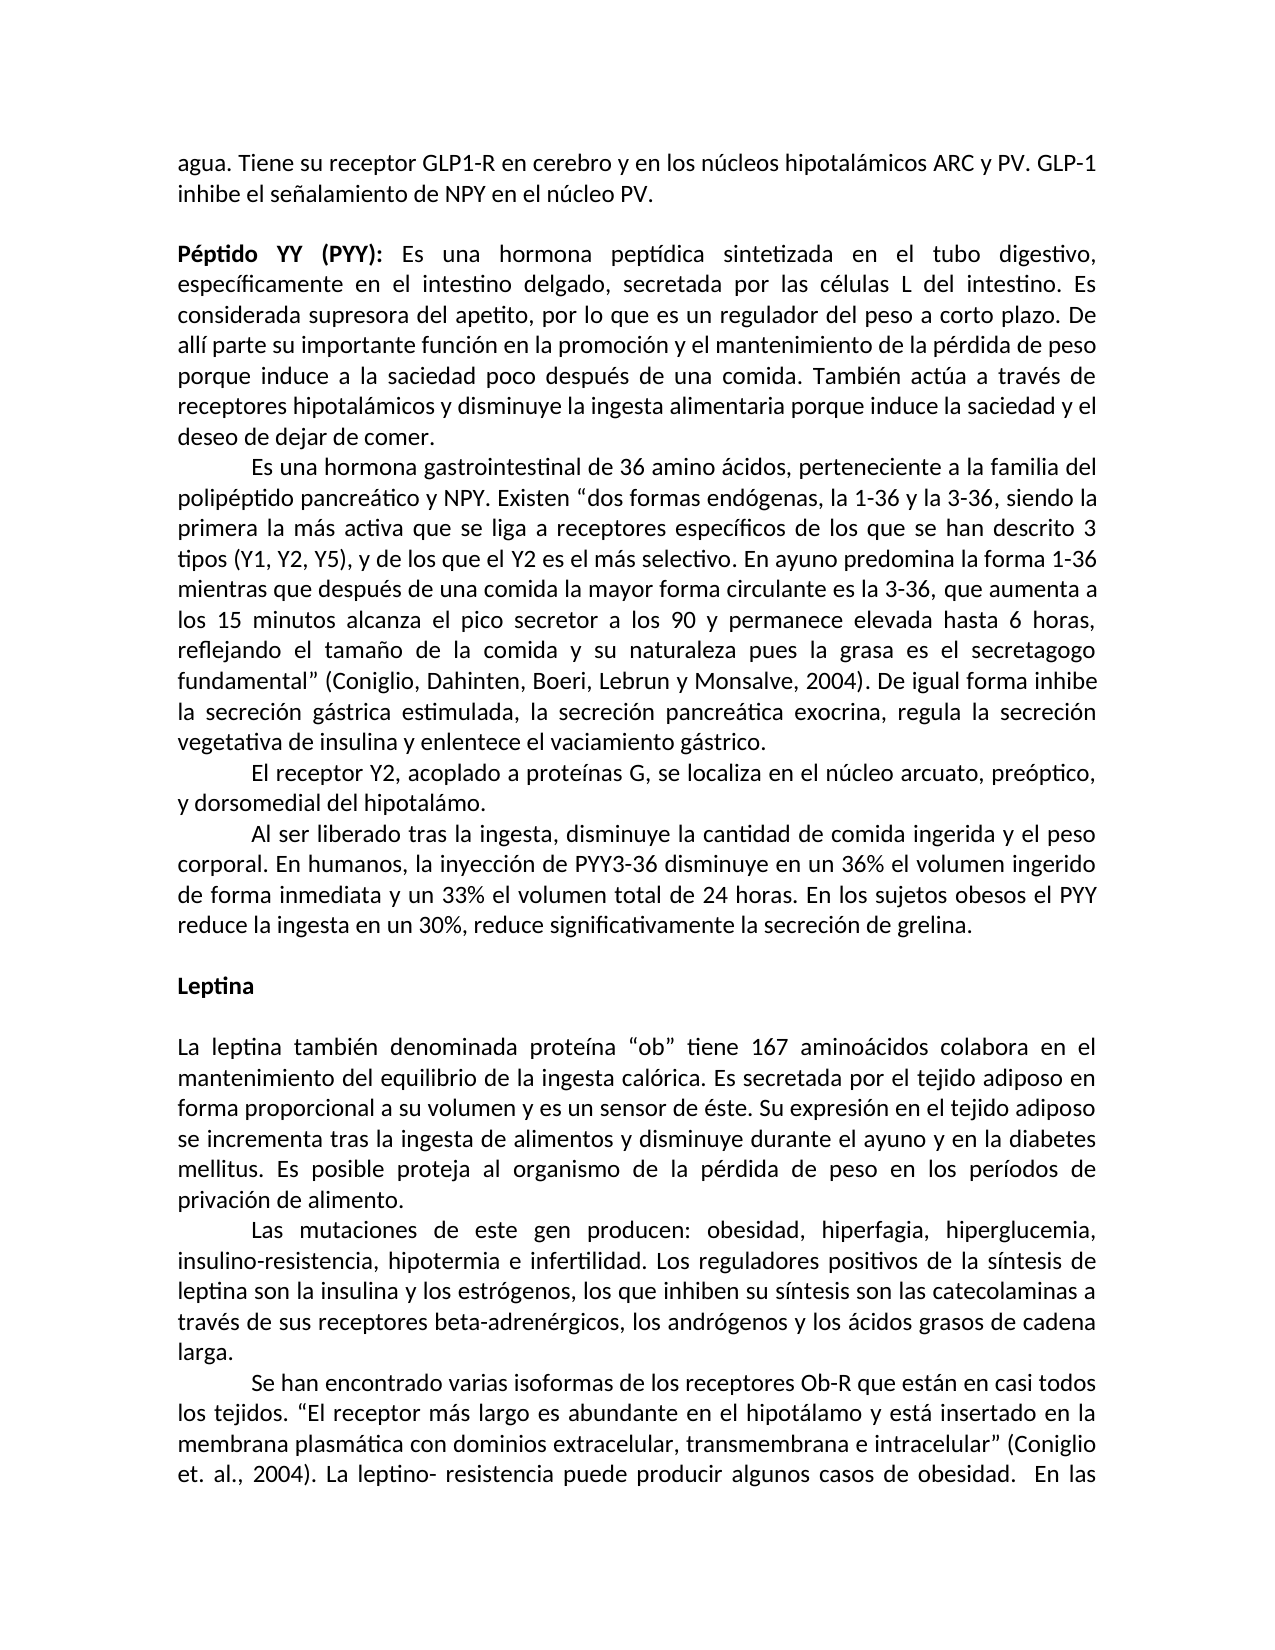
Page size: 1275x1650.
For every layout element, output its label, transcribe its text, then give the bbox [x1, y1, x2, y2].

text Las mutaciones de este gen producen: obesidad, hiperfagia, hiperglucemia, insulino-resistencia, hipotermia e infertilidad. Los reguladores positivos de la síntesis de leptina son la insulina y los estrógenos, los que inhiben su síntesis son las catecolaminas a través de sus receptores beta-adrenérgicos, los andrógenos y los ácidos grasos de cadena larga. [177, 1214, 1098, 1367]
text Péptido YY (PYY): Es una hormona peptídica sintetizada en el tubo digestivo, específicamente en el intestino delgado, secretada por las células L del intestino. Es considerada supresora del apetito, por lo que es un regulador del peso a corto plazo. De allí parte su importante función en la promoción y el mantenimiento de la pérdida de peso porque induce a la saciedad poco después de una comida. También actúa a través de receptores hipotalámicos y disminuye la ingesta alimentaria porque induce la saciedad y el deseo de dejar de comer. [177, 238, 1098, 451]
text Leptina [177, 970, 1098, 1001]
text La leptina también denominada proteína “ob” tiene 167 aminoácidos colabora en el mantenimiento del equilibrio de la ingesta calórica. Es secretada por el tejido adiposo en forma proporcional a su volumen y es un sensor de éste. Su expresión en el tejido adiposo se incrementa tras la ingesta de alimentos y disminuye durante el ayuno y en la diabetes mellitus. Es posible proteja al organismo de la pérdida de peso en los períodos de privación de alimento. [177, 1031, 1098, 1214]
text El receptor Y2, acoplado a proteínas G, se localiza en el núcleo arcuato, preóptico, y dorsomedial del hipotalámo. [177, 757, 1098, 818]
text Al ser liberado tras la ingesta, disminuye la cantidad de comida ingerida y el peso corporal. En humanos, la inyección de PYY3-36 disminuye en un 36% el volumen ingerido de forma inmediata y un 33% el volumen total de 24 horas. En los sujetos obesos el PYY reduce la ingesta en un 30%, reduce significativamente la secreción de grelina. [177, 818, 1098, 940]
text Es una hormona gastrointestinal de 36 amino ácidos, perteneciente a la familia del polipéptido pancreático y NPY. Existen “dos formas endógenas, la 1-36 y la 3-36, siendo la primera la más activa que se liga a receptores específicos de los que se han descrito 3 tipos (Y1, Y2, Y5), y de los que el Y2 es el más selectivo. En ayuno predomina la forma 1-36 mientras que después de una comida la mayor forma circulante es la 3-36, que aumenta a los 15 minutos alcanza el pico secretor a los 90 y permanece elevada hasta 6 horas, reflejando el tamaño de la comida y su naturaleza pues la grasa es el secretagogo fundamental” (Coniglio, Dahinten, Boeri, Lebrun y Monsalve, 2004). De igual forma inhibe la secreción gástrica estimulada, la secreción pancreática exocrina, regula la secreción vegetativa de insulina y enlentece el vaciamiento gástrico. [177, 451, 1098, 757]
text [177, 1367, 1098, 1489]
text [177, 148, 1098, 209]
